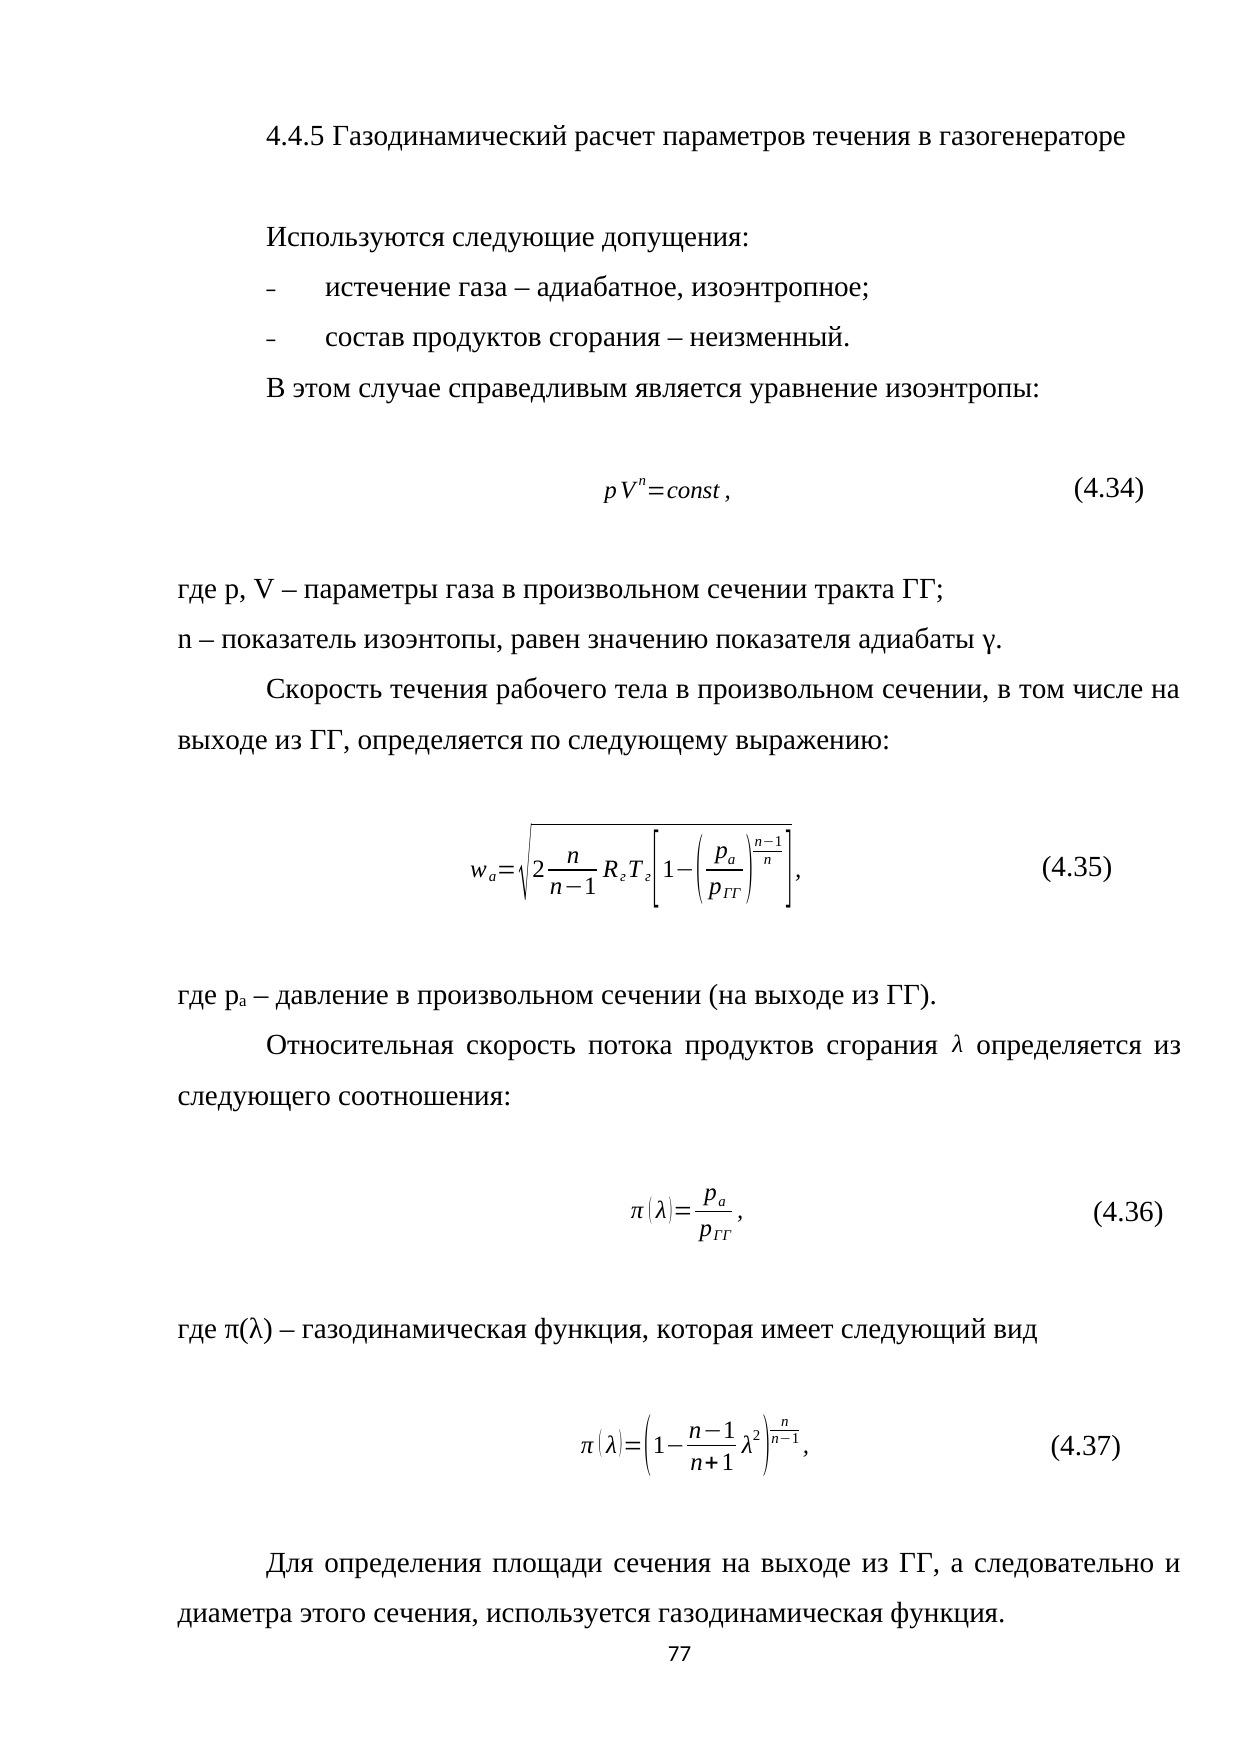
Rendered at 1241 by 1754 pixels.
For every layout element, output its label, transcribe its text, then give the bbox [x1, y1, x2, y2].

text Для определения площади сечения на выходе из ГГ, а следовательно и диаметра этого сечения, используется газодинамическая функция. [177, 1545, 1181, 1629]
text где pa – давление в произвольном сечении (на выходе из ГГ). [177, 977, 1181, 1011]
text где π(λ) – газодинамическая функция, которая имеет следующий вид [177, 1312, 1181, 1345]
text Скорость течения рабочего тела в произвольном сечении, в том числе на выходе из ГГ, определяется по следующему выражению: [177, 672, 1181, 755]
subtitle Газодинамический расчет параметров течения в газогенераторе [177, 118, 1181, 152]
text (4.36) [177, 1178, 1181, 1244]
text Относительная скорость потока продуктов сгорания определяется из следующего соотношения: [177, 1027, 1181, 1111]
text (4.35) [177, 822, 1181, 910]
list состав продуктов сгорания – неизменный. [177, 319, 1181, 353]
text (4.37) [177, 1412, 1181, 1478]
text где p, V – параметры газа в произвольном сечении тракта ГГ; [177, 571, 1181, 604]
text (4.34) [177, 470, 1181, 504]
text В этом случае справедливым является уравнение изоэнтропы: [177, 370, 1181, 403]
list истечение газа – адиабатное, изоэнтропное; [177, 269, 1181, 303]
text Используются следующие допущения: [177, 219, 1181, 252]
text n – показатель изоэнтопы, равен значению показателя адиабаты γ. [177, 621, 1181, 655]
